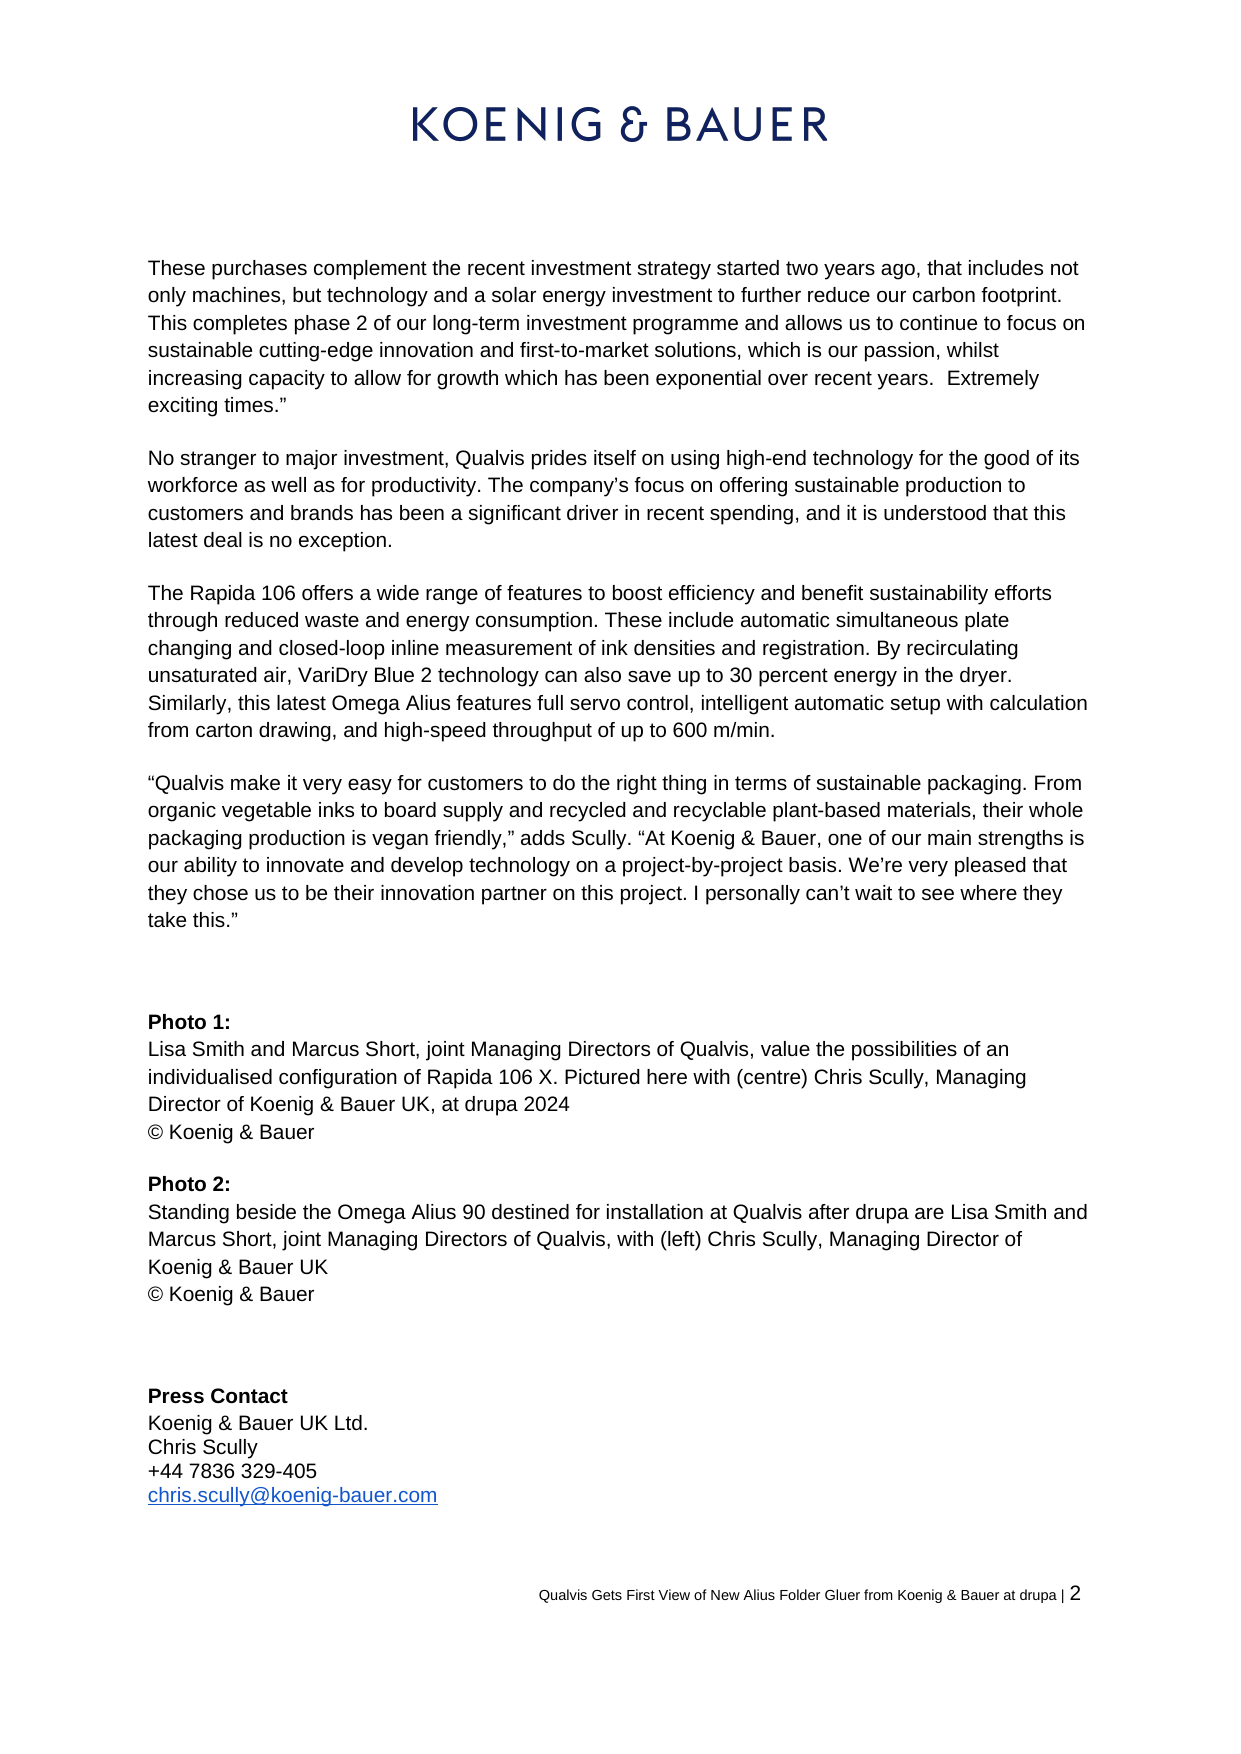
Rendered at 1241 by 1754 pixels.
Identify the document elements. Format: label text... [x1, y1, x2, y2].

text No stranger to major investment, Qualvis prides itself on using high-end technology for the good of its workforce as well as for productivity. The company’s focus on offering sustainable production to customers and brands has been a significant driver in recent spending, and it is understood that this latest deal is no exception. [148, 446, 1092, 552]
subtitle Photo 2: [148, 1172, 1092, 1196]
subtitle Press Contact [148, 1383, 1092, 1407]
text Koenig & Bauer UK Ltd. Chris Scully +44 7836 329-405 chris.scully@koenig-bauer.com [148, 1411, 1092, 1507]
text “Qualvis make it very easy for customers to do the right thing in terms of sustainable packaging. From organic vegetable inks to board supply and recycled and recyclable plant-based materials, their whole packaging production is vegan friendly,” adds Scully. “At Koenig & Bauer, one of our main strengths is our ability to innovate and develop technology on a project-by-project basis. We’re very pleased that they chose us to be their innovation partner on this project. I personally can’t wait to see where they take this.” [148, 771, 1092, 932]
text Standing beside the Omega Alius 90 destined for installation at Qualvis after drupa are Lisa Smith and Marcus Short, joint Managing Directors of Qualvis, with (left) Chris Scully, Managing Director of Koenig & Bauer UK © Koenig & Bauer [148, 1199, 1092, 1306]
subtitle Photo 1: [148, 1009, 1092, 1033]
text Lisa Smith and Marcus Short, joint Managing Directors of Qualvis, value the possibilities of an individualised configuration of Rapida 106 X. Pictured here with (centre) Chris Scully, Managing Director of Koenig & Bauer UK, at drupa 2024 © Koenig & Bauer [148, 1037, 1092, 1143]
picture [413, 106, 828, 142]
text These purchases complement the recent investment strategy started two years ago, that includes not only machines, but technology and a solar energy investment to further reduce our carbon footprint. This completes phase 2 of our long-term investment programme and allows us to continue to focus on sustainable cutting-edge innovation and first-to-market solutions, which is our passion, whilst increasing capacity to allow for growth which has been exponential over recent years. Extremely exciting times.” [148, 256, 1092, 417]
text The Rapida 106 offers a wide range of features to boost efficiency and benefit sustainability efforts through reduced waste and energy consumption. These include automatic simultaneous plate changing and closed-loop inline measurement of ink densities and registration. By recirculating unsaturated air, VariDry Blue 2 technology can also save up to 30 percent energy in the dryer. Similarly, this latest Omega Alius features full servo control, intelligent automatic setup with calculation from carton drawing, and high-speed throughput of up to 600 m/min. [148, 581, 1092, 742]
